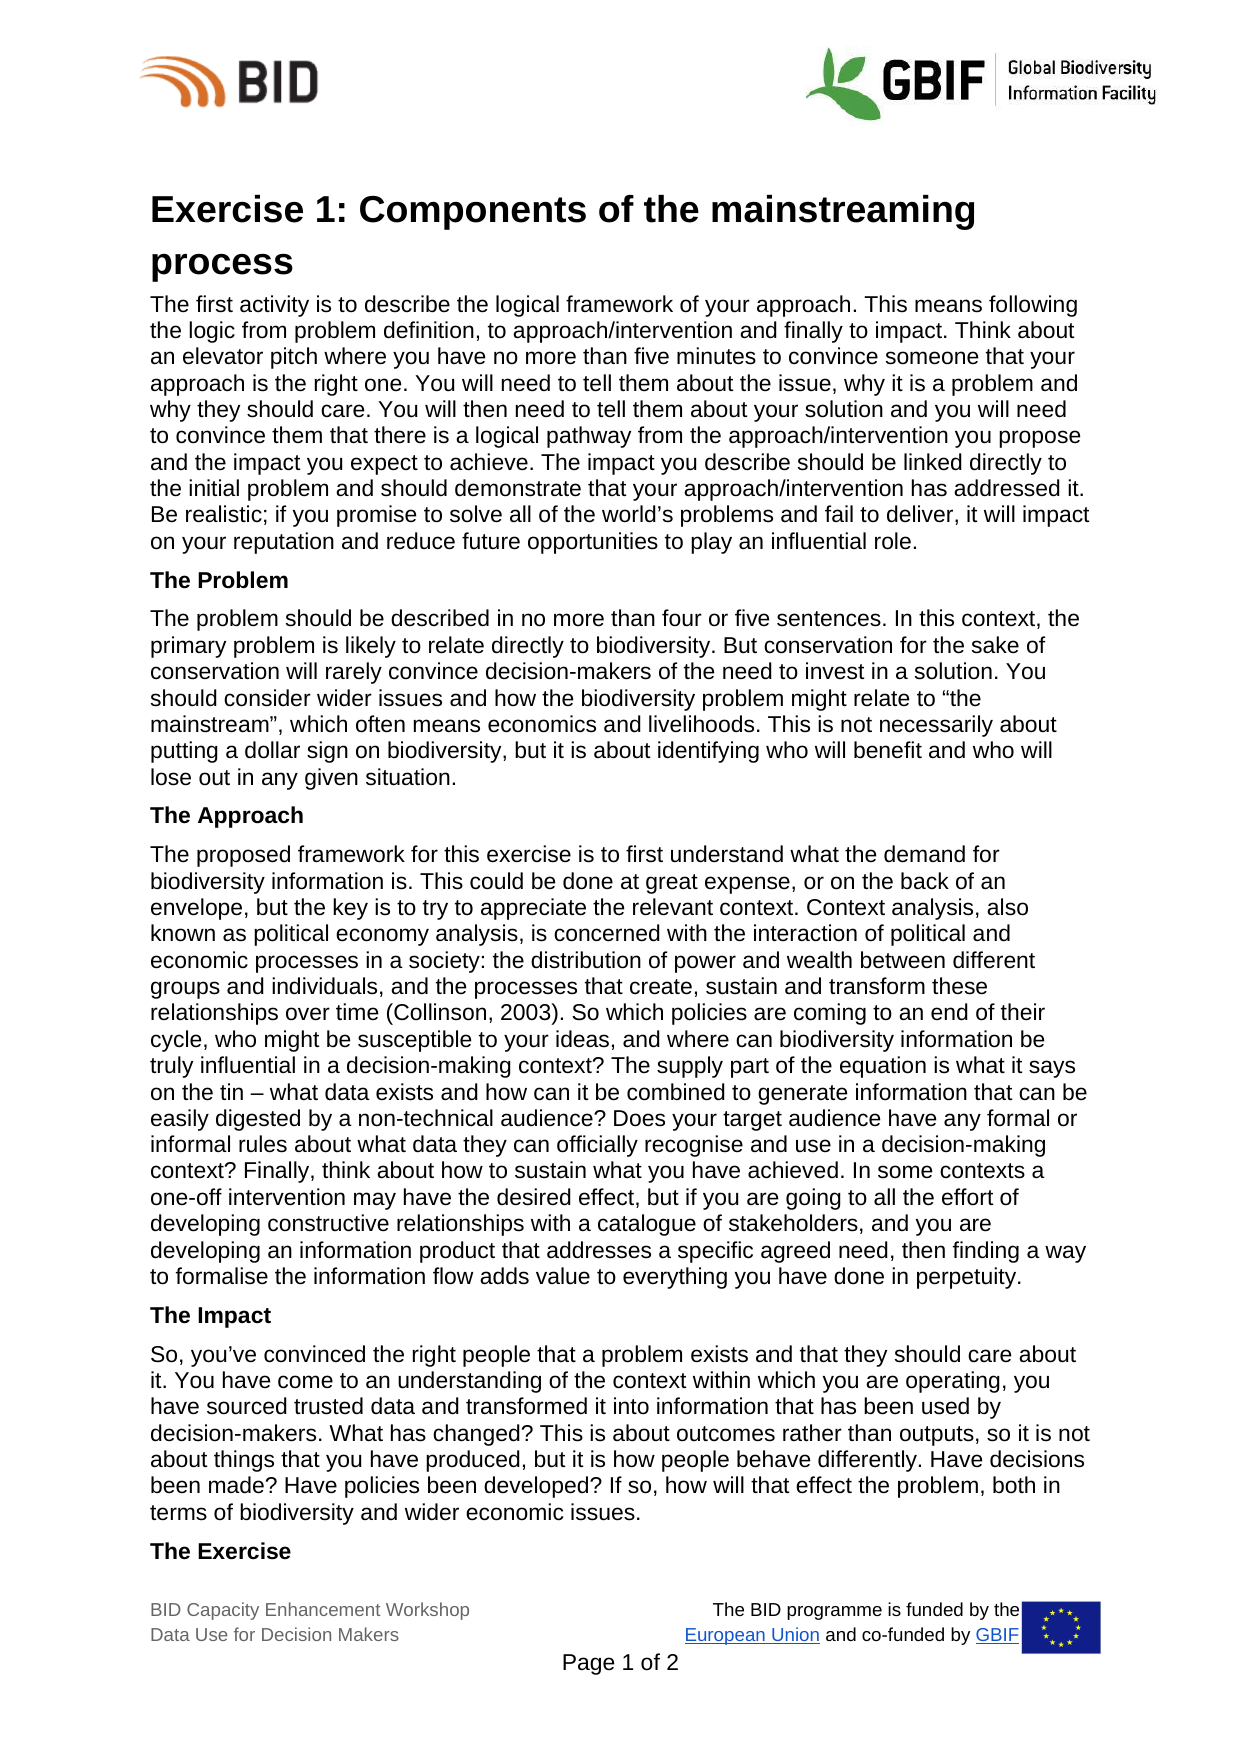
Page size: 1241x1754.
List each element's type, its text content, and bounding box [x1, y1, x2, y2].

picture [779, 6, 1181, 161]
text The proposed framework for this exercise is to first understand what the demand for biodiversity information is. This could be done at great expense, or on the back of an envelope, but the key is to try to appreciate the relevant context. Context analysis, also known as political economy analysis, is concerned with the interaction of political and economic processes in a society: the distribution of power and wealth between different groups and individuals, and the processes that create, sustain and transform these relationships over time (Collinson, 2003). So which policies are coming to an end of their cycle, who might be susceptible to your ideas, and where can biodiversity information be truly influential in a decision-making context? The supply part of the equation is what it says on the tin – what data exists and how can it be combined to generate information that can be easily digested by a non-technical audience? Does your target audience have any formal or informal rules about what data they can officially recognise and use in a decision-making context? Finally, think about how to sustain what you have achieved. In some contexts a one-off intervention may have the desired effect, but if you are going to all the effort of developing constructive relationships with a catalogue of stakeholders, and you are developing an information product that addresses a specific agreed need, then finding a way to formalise the information flow adds value to everything you have done in perpetuity. [150, 841, 1090, 1289]
text The Impact [150, 1302, 1090, 1328]
text The Exercise [150, 1538, 1090, 1564]
text The Approach [150, 802, 1090, 829]
text So, you’ve convinced the right people that a problem exists and that they should care about it. You have come to an understanding of the context within which you are operating, you have sourced trusted data and transformed it into information that has been used by decision-makers. What has changed? This is about outcomes rather than outputs, so it is not about things that you have produced, but it is how people behave differently. Have decisions been made? Have policies been developed? If so, how will that effect the problem, both in terms of biodiversity and wider economic issues. [150, 1341, 1090, 1525]
text The first activity is to describe the logical framework of your approach. This means following the logic from problem definition, to approach/intervention and finally to impact. Think about an elevator pitch where you have no more than five minutes to convince someone that your approach is the right one. You will need to tell them about the issue, why it is a problem and why they should care. You will then need to tell them about your solution and you will need to convince them that there is a logical pathway from the approach/intervention you propose and the impact you expect to achieve. The impact you describe should be linked directly to the initial problem and should demonstrate that your approach/intervention has addressed it. Be realistic; if you promise to solve all of the world’s problems and fail to deliver, it will impact on your reputation and reduce future opportunities to play an influential role. [150, 291, 1090, 554]
text The Problem [150, 567, 1090, 593]
text The problem should be described in no more than four or five sentences. In this context, the primary problem is likely to relate directly to biodiversity. But conservation for the sake of conservation will rarely convince decision-makers of the need to invest in a solution. You should consider wider issues and how the biodiversity problem might relate to “the mainstream”, which often means economics and livelihoods. This is not necessarily about putting a dollar sign on biodiversity, but it is about identifying who will benefit and who will lose out in any given situation. [150, 605, 1090, 790]
picture [1021, 1600, 1102, 1655]
title Exercise 1: Components of the mainstreaming process [150, 187, 1090, 282]
picture [121, 32, 340, 135]
